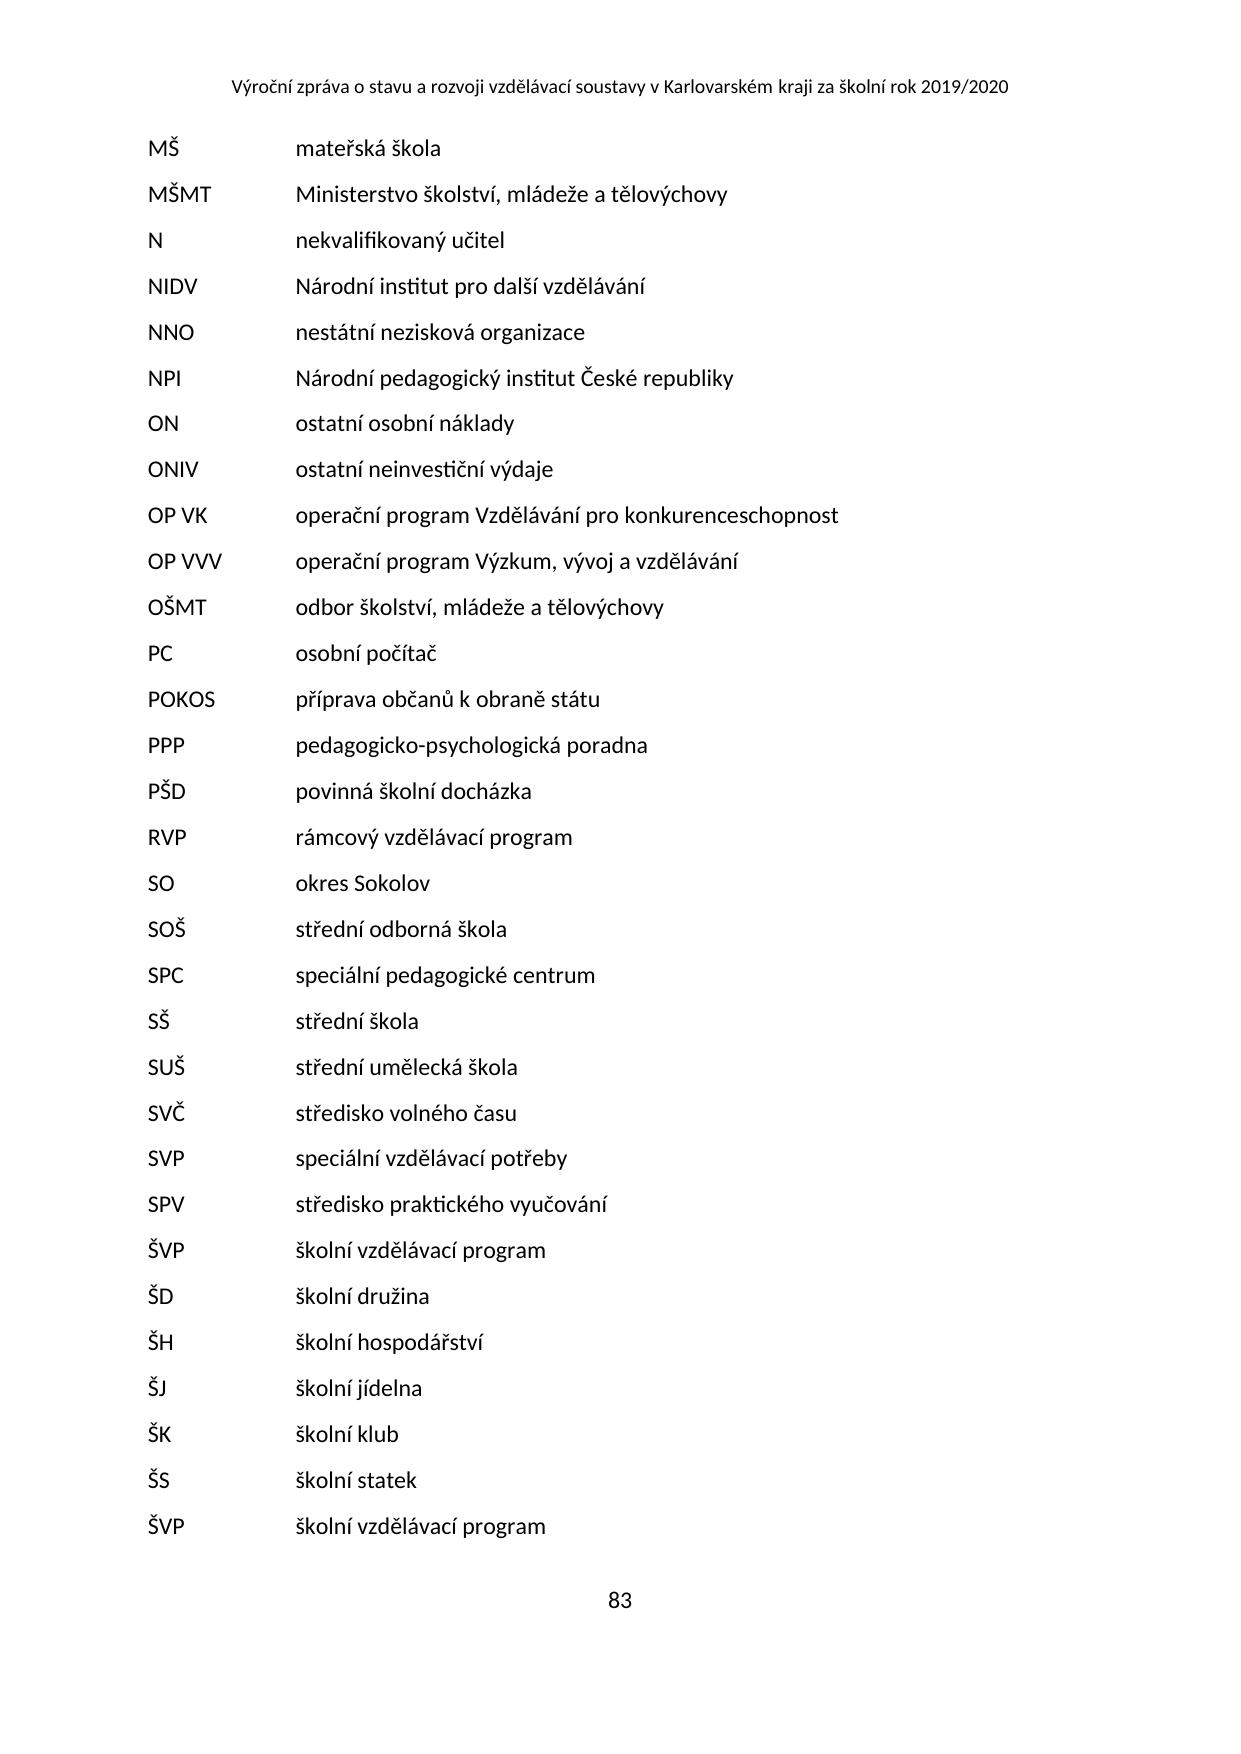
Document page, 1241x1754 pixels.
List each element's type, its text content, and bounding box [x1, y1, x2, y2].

text SPV středisko praktického vyučování [148, 1189, 1092, 1219]
text SVČ středisko volného času [148, 1098, 1092, 1127]
text ŠVP školní vzdělávací program [148, 1235, 1092, 1265]
text SPC speciální pedagogické centrum [148, 960, 1092, 989]
text NPI Národní pedagogický institut České republiky [148, 363, 1092, 392]
text ŠJ školní jídelna [148, 1373, 1092, 1402]
text RVP rámcový vzdělávací program [148, 822, 1092, 851]
text ŠH školní hospodářství [148, 1327, 1092, 1357]
text ONIV ostatní neinvestiční výdaje [148, 454, 1092, 484]
text SUŠ střední umělecká škola [148, 1052, 1092, 1081]
text ŠVP školní vzdělávací program [148, 1511, 1092, 1540]
text SO okres Sokolov [148, 868, 1092, 897]
text N nekvalifikovaný učitel [148, 225, 1092, 254]
text MŠ mateřská škola [148, 133, 1092, 162]
text ŠS školní statek [148, 1465, 1092, 1494]
text PPP pedagogicko-psychologická poradna [148, 730, 1092, 759]
text ON ostatní osobní náklady [148, 408, 1092, 438]
text OP VK operační program Vzdělávání pro konkurenceschopnost [148, 500, 1092, 530]
text SVP speciální vzdělávací potřeby [148, 1143, 1092, 1173]
text PŠD povinná školní docházka [148, 776, 1092, 805]
text SOŠ střední odborná škola [148, 914, 1092, 943]
text POKOS příprava občanů k obraně státu [148, 684, 1092, 713]
text SŠ střední škola [148, 1006, 1092, 1035]
text OŠMT odbor školství, mládeže a tělovýchovy [148, 592, 1092, 622]
text ŠD školní družina [148, 1281, 1092, 1311]
text ŠK školní klub [148, 1419, 1092, 1448]
text OP VVV operační program Výzkum, vývoj a vzdělávání [148, 546, 1092, 576]
text MŠMT Ministerstvo školství, mládeže a tělovýchovy [148, 179, 1092, 208]
text NIDV Národní institut pro další vzdělávání [148, 271, 1092, 300]
text PC osobní počítač [148, 638, 1092, 667]
text NNO nestátní nezisková organizace [148, 317, 1092, 346]
